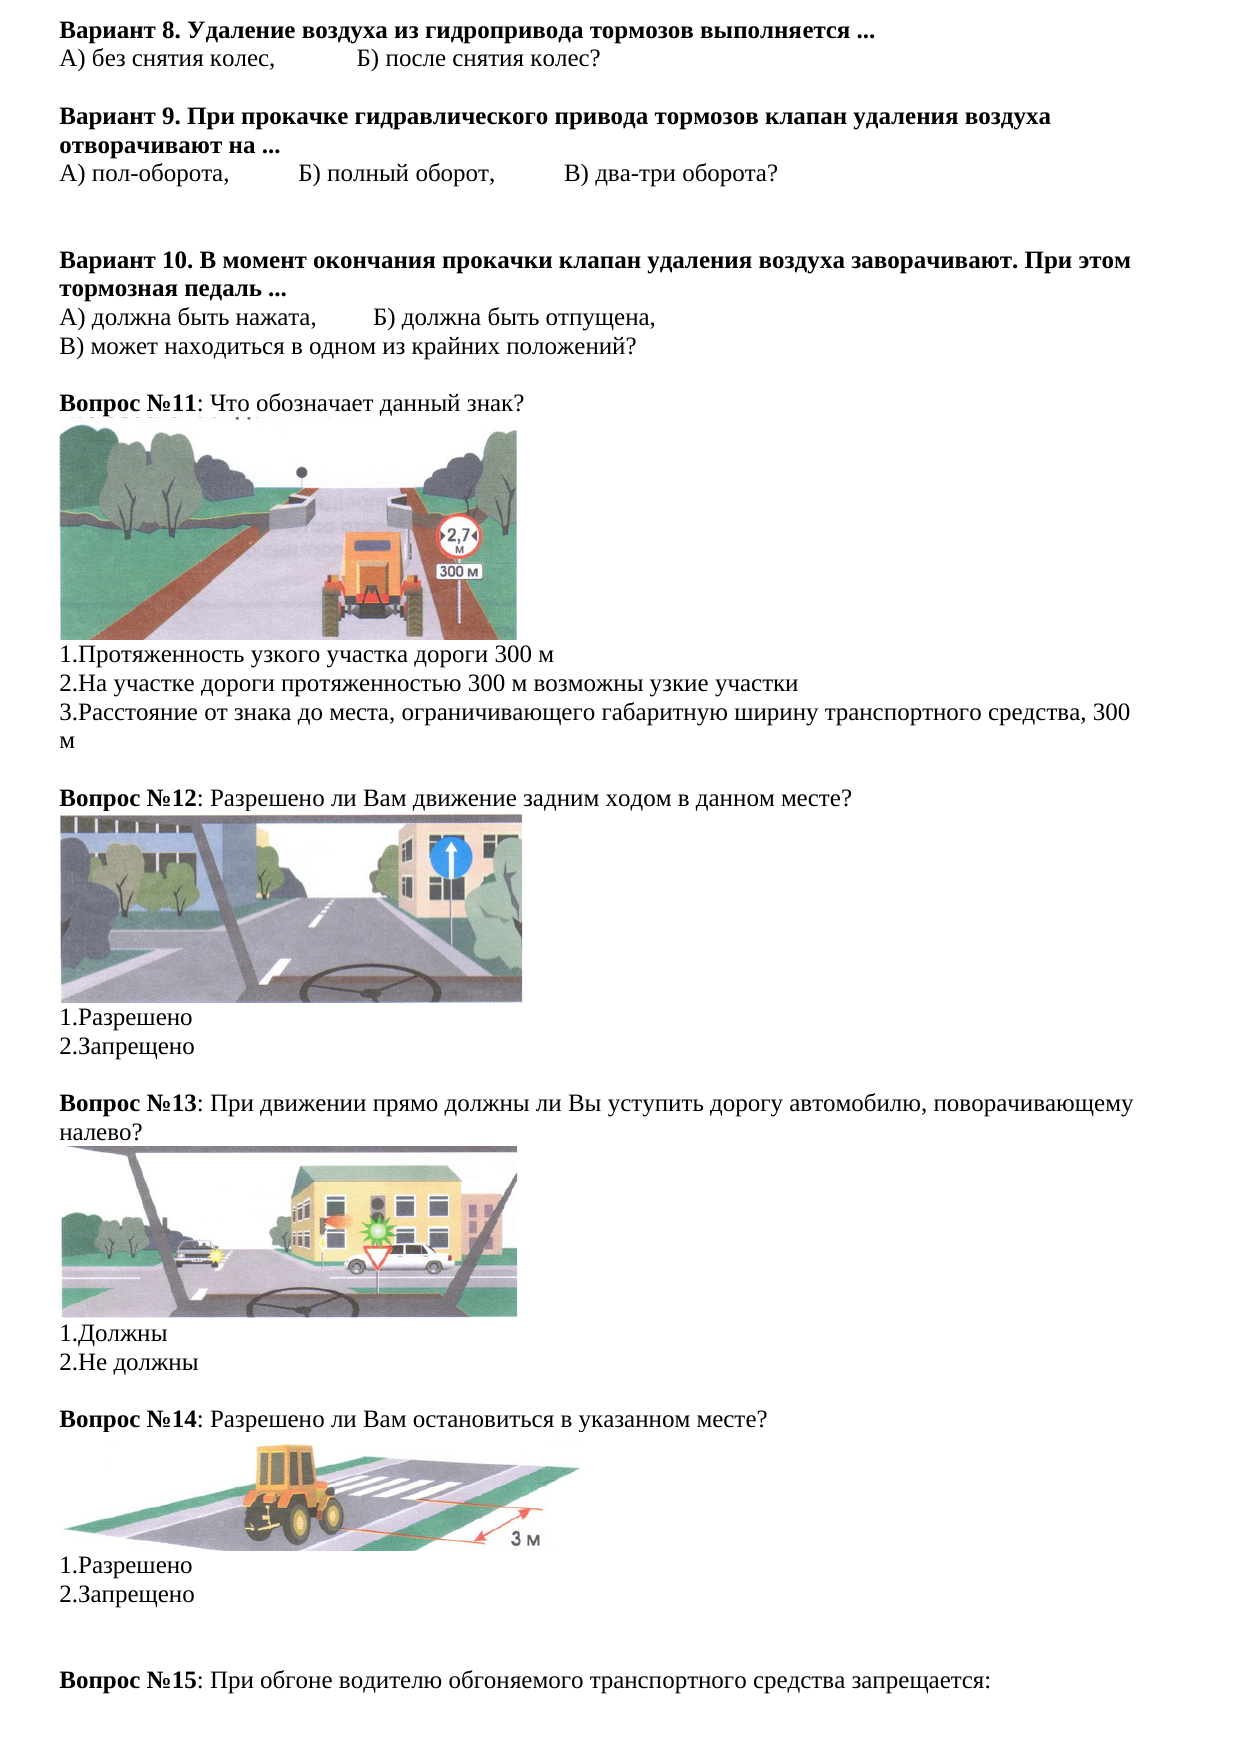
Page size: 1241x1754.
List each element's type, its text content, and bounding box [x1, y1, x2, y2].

text 1.Должны [59, 1318, 1152, 1347]
text 1.Разрешено [59, 1002, 1152, 1031]
text Вопрос №13: При движении прямо должны ли Вы уступить дорогу автомобилю, поворачивающему налево? [59, 1088, 1152, 1146]
text Вариант 9. При прокачке гидравлического привода тормозов клапан удаления воздуха отворачивают на ... [59, 101, 1152, 158]
text Вариант 10. В момент окончания прокачки клапан удаления воздуха заворачивают. При этом тормозная педаль ... [59, 245, 1152, 302]
picture [59, 417, 517, 640]
text 2.Запрещено [59, 1031, 1152, 1060]
text А) пол-оборота, Б) полный оборот, В) два-три оборота? [59, 158, 1152, 187]
text 1.Протяженность узкого участка дороги 300 м [59, 639, 1152, 668]
picture [59, 1146, 518, 1318]
text Вопрос №15: При обгоне водителю обгоняемого транспортного средства запрещается: [59, 1665, 1152, 1694]
text В) может находиться в одном из крайних положений? [59, 331, 1152, 360]
text 2.Запрещено [59, 1579, 1152, 1608]
text 1.Разрешено [59, 1550, 1152, 1579]
text 3.Расстояние от знака до места, ограничивающего габаритную ширину транспортного средства, 300 м [59, 697, 1152, 754]
text А) должна быть нажата, Б) должна быть отпущена, [59, 302, 1152, 331]
text Вопрос №11: Что обозначает данный знак? [59, 388, 1152, 417]
text 2.Не должны [59, 1347, 1152, 1375]
text 2.На участке дороги протяженностью 300 м возможны узкие участки [59, 668, 1152, 697]
picture [59, 1432, 584, 1551]
text А) без снятия колес, Б) после снятия колес? [59, 43, 1152, 72]
text Вариант 8. Удаление воздуха из гидропривода тормозов выполняется ... [59, 15, 1152, 43]
picture [59, 811, 523, 1003]
text Вопрос №14: Разрешено ли Вам остановиться в указанном месте? [59, 1404, 1152, 1433]
text Вопрос №12: Разрешено ли Вам движение задним ходом в данном месте? [59, 783, 1152, 812]
